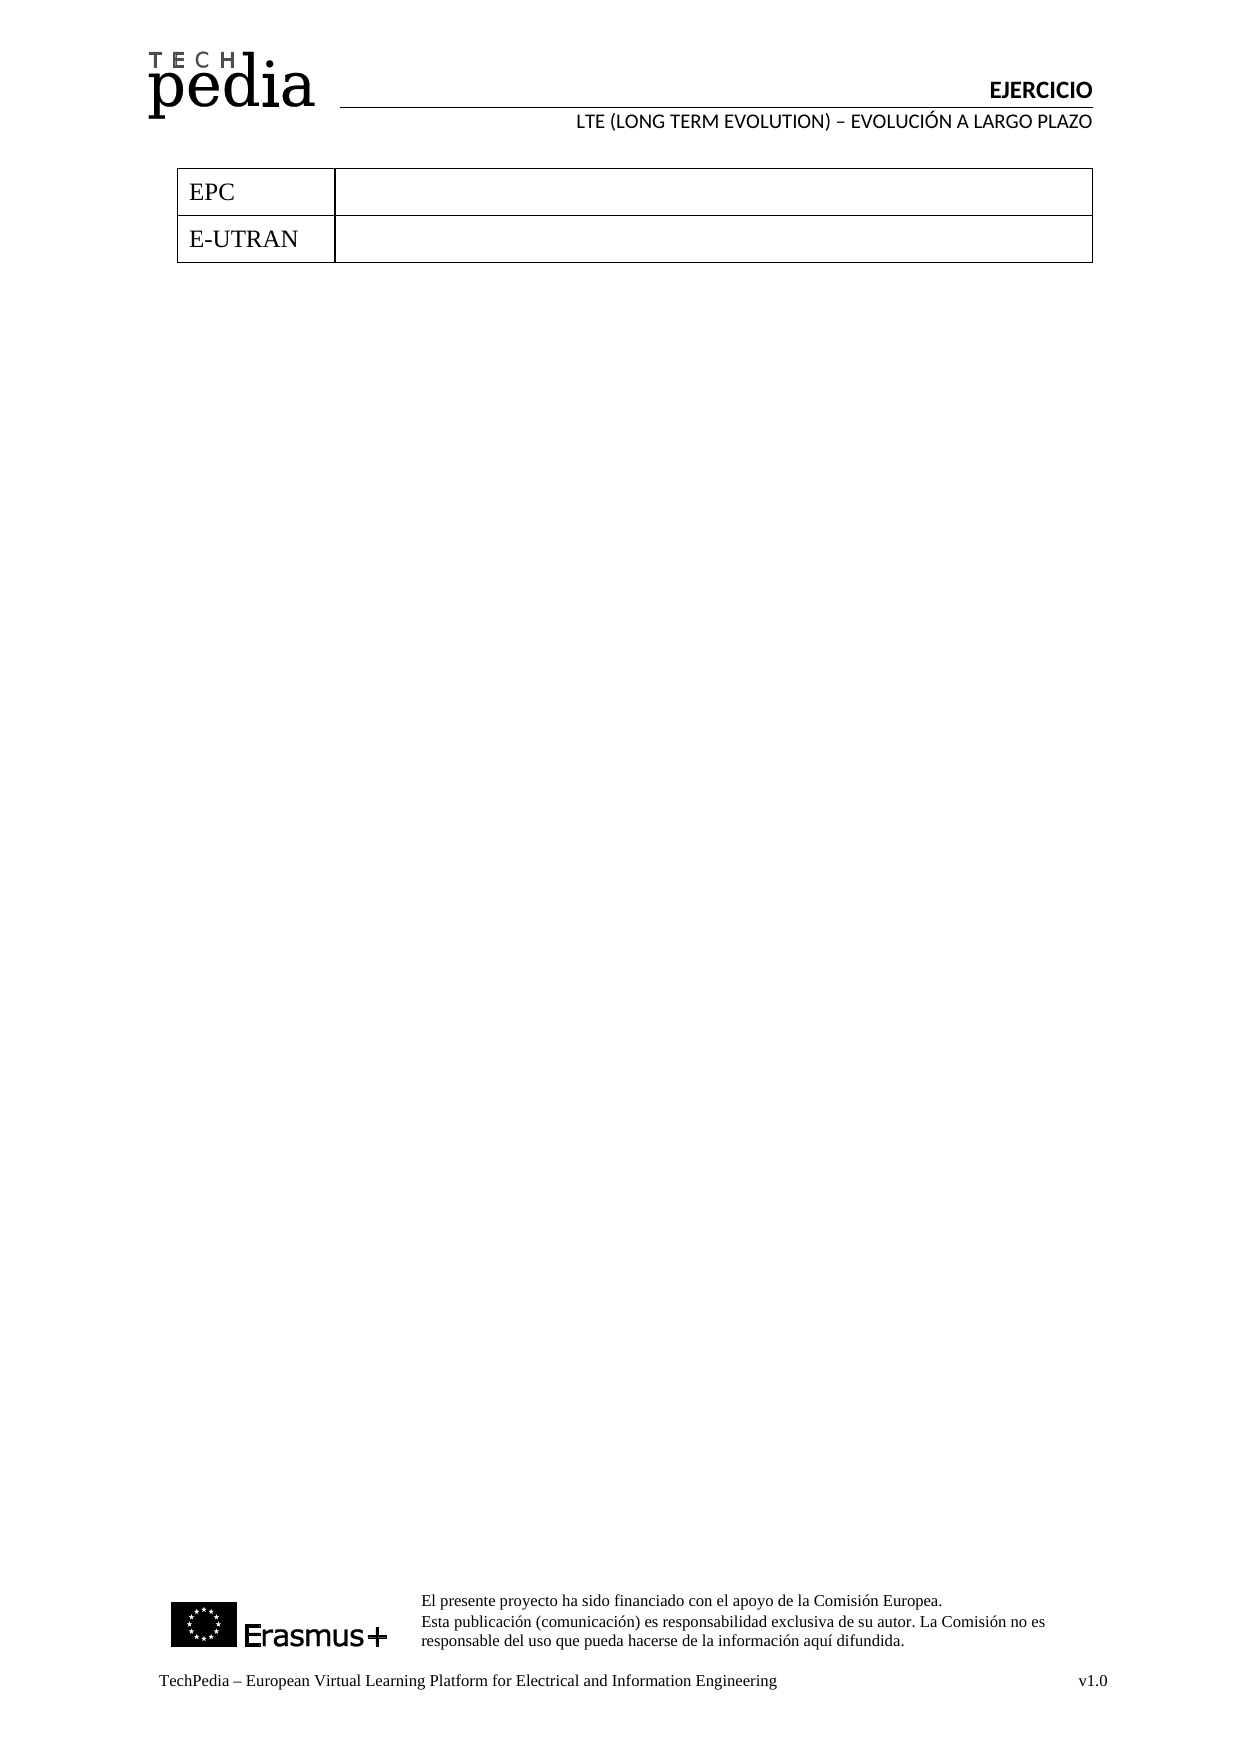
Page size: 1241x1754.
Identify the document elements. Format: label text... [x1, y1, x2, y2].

table_cell EPC [178, 169, 334, 215]
table_cell [336, 169, 1092, 215]
table_cell [336, 216, 1092, 262]
table_cell E-UTRAN [178, 216, 334, 262]
